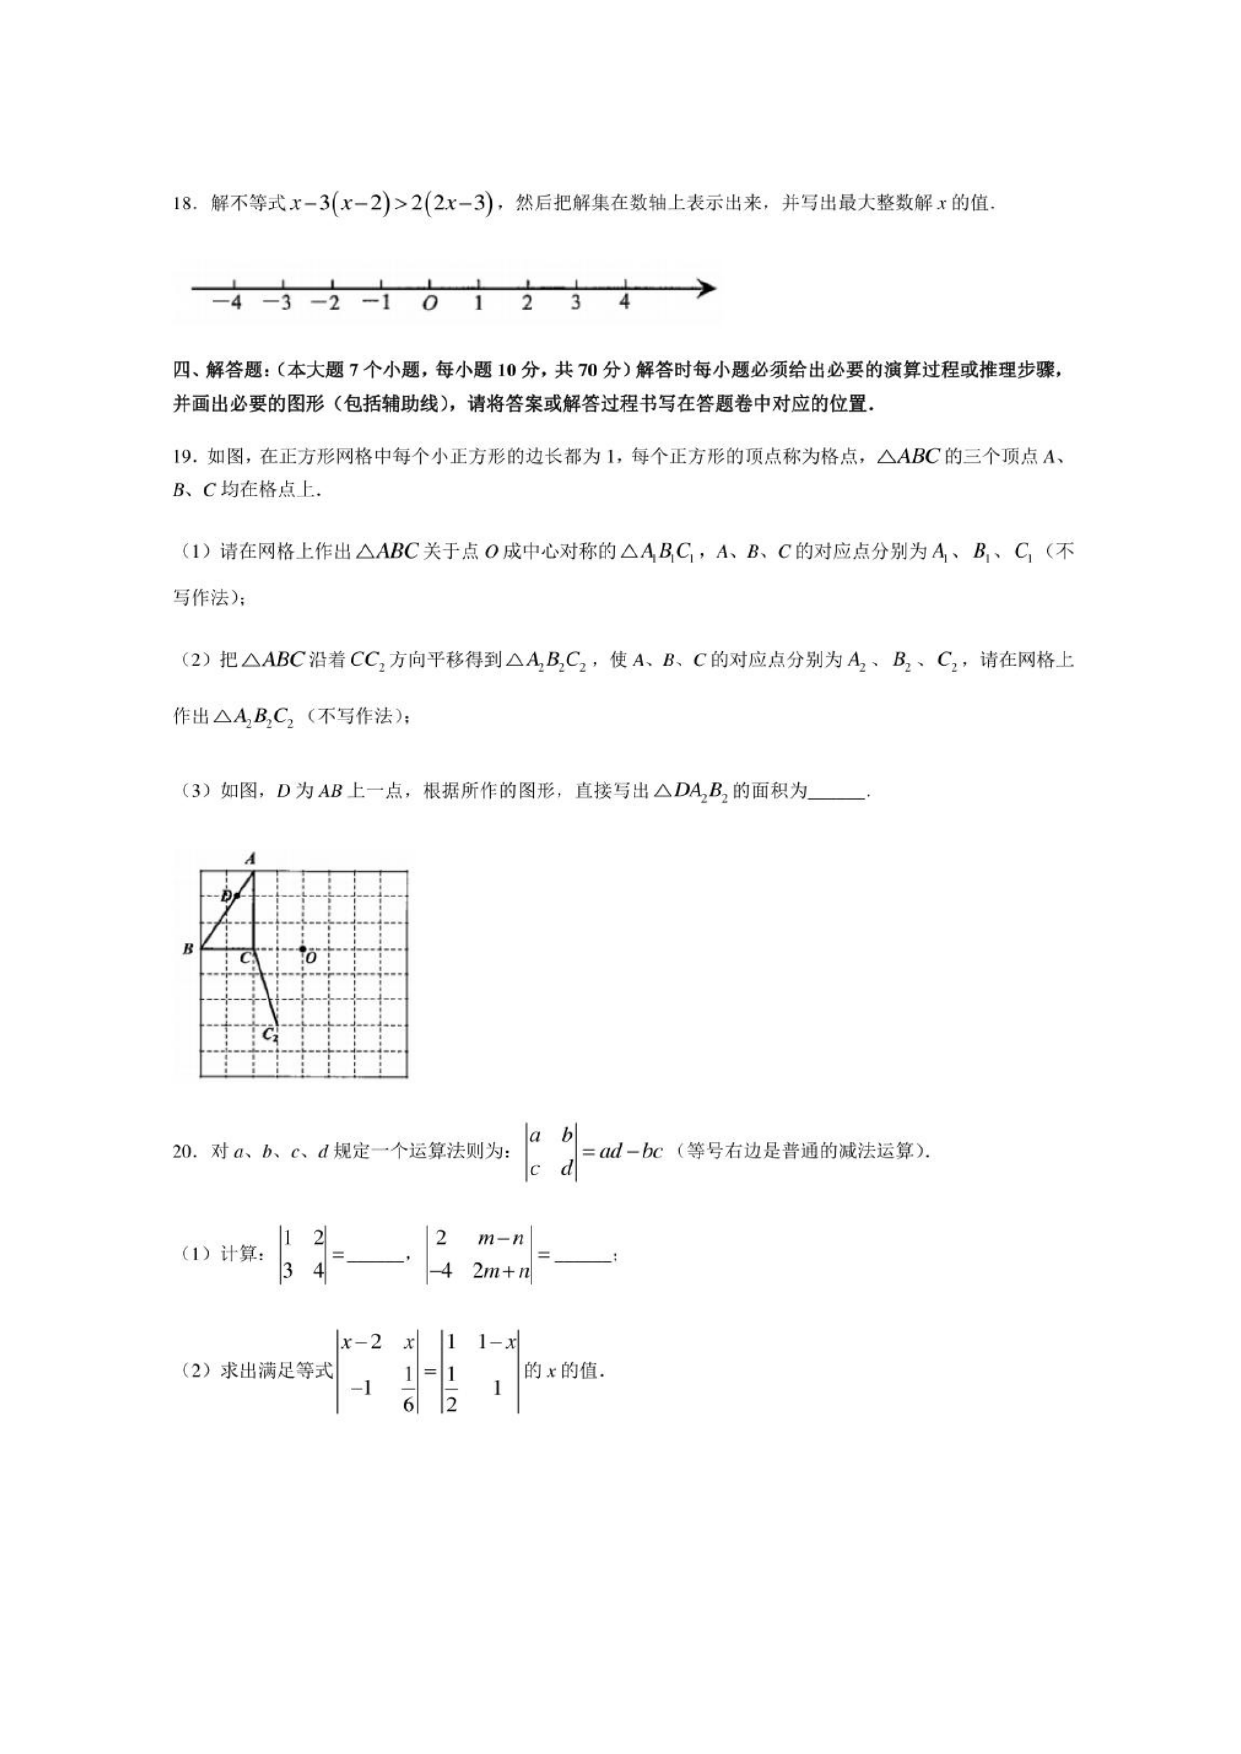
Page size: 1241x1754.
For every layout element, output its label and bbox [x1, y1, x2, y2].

picture [147, 162, 1093, 1511]
